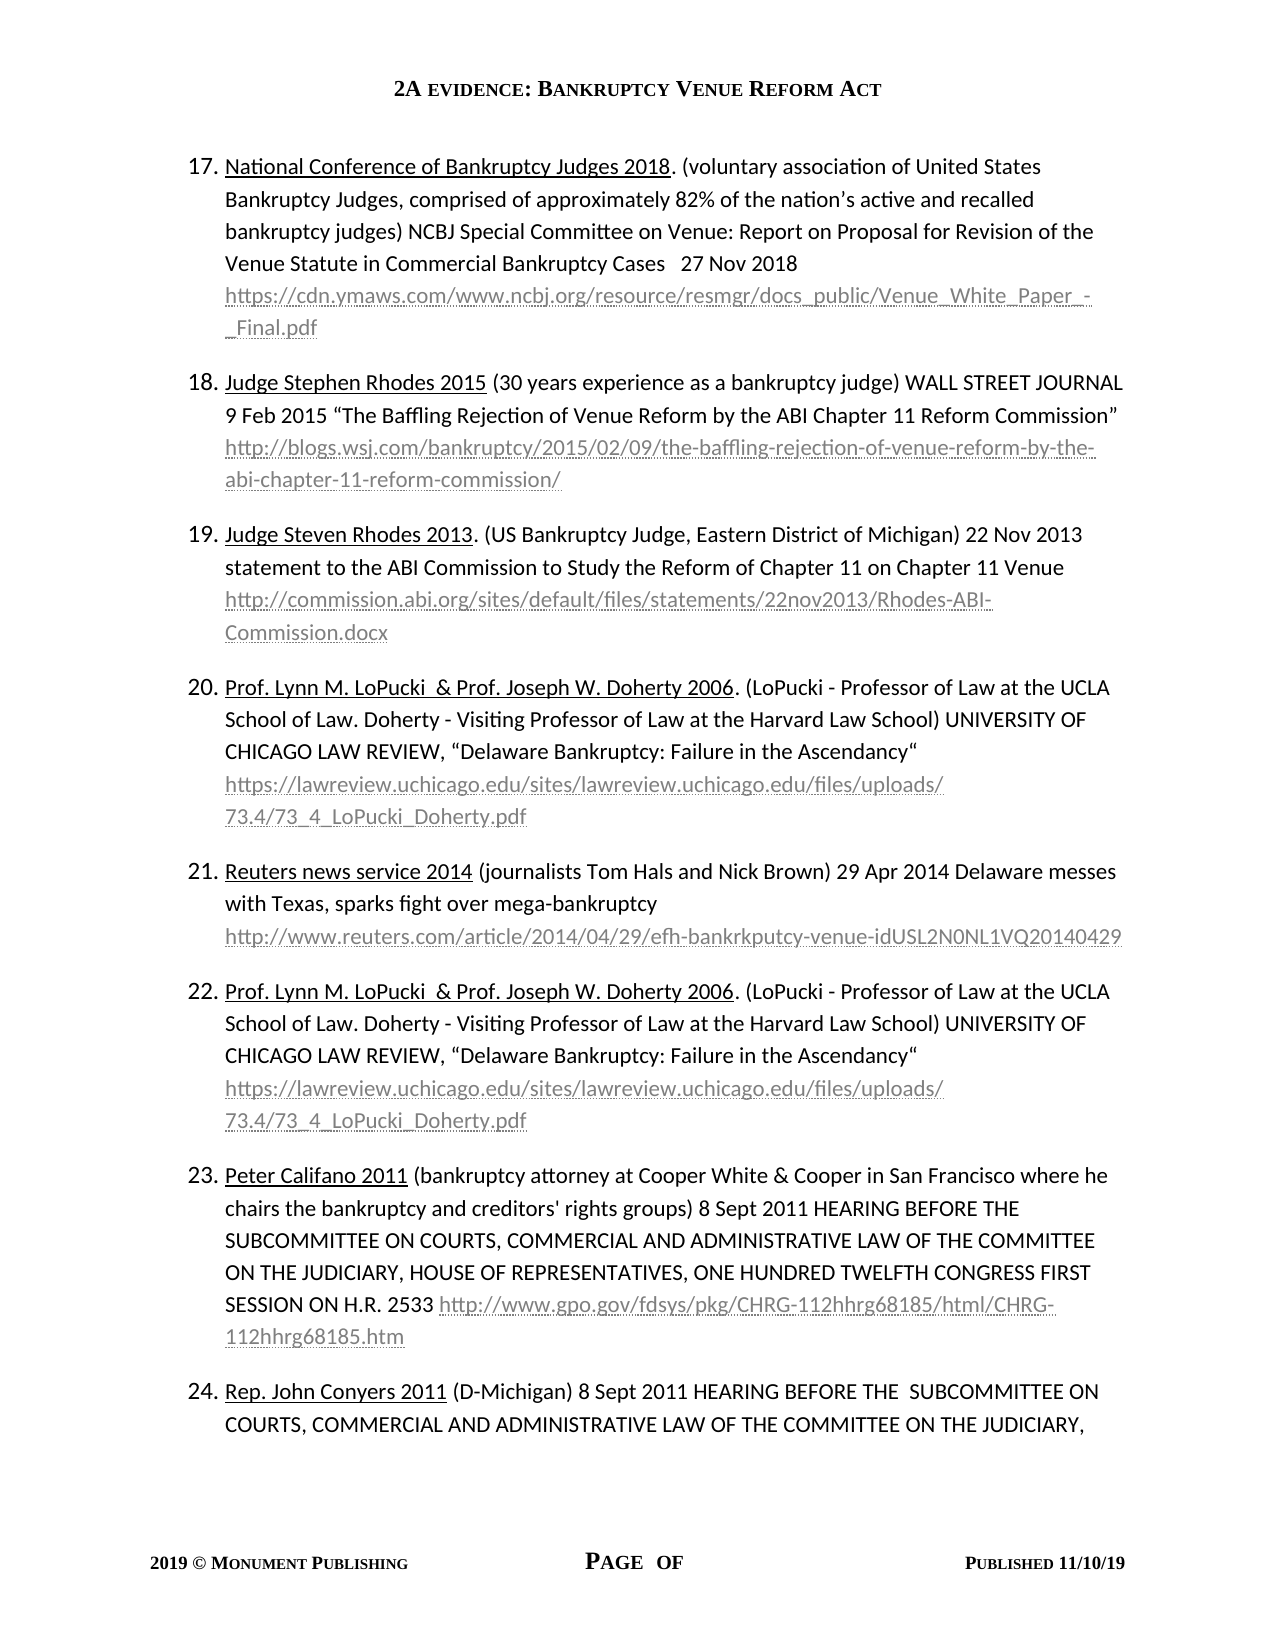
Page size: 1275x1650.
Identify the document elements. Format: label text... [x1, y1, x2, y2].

text Reuters news service 2014 (journalists Tom Hals and Nick Brown) 29 Apr 2014 Delaware messes with Texas, sparks fight over mega-bankruptcy http://www.reuters.com/article/2014/04/29/efh-bankrkputcy-venue-idUSL2N0NL1VQ20140429 [187, 855, 1125, 950]
text Judge Stephen Rhodes 2015 (30 years experience as a bankruptcy judge) WALL STREET JOURNAL 9 Feb 2015 “The Baffling Rejection of Venue Reform by the ABI Chapter 11 Reform Commission” http://blogs.wsj.com/bankruptcy/2015/02/09/the-baffling-rejection-of-venue-reform-by-the-abi-chapter-11-reform-commission/ [187, 366, 1125, 493]
text Judge Steven Rhodes 2013. (US Bankruptcy Judge, Eastern District of Michigan) 22 Nov 2013 statement to the ABI Commission to Study the Reform of Chapter 11 on Chapter 11 Venue http://commission.abi.org/sites/default/files/statements/22nov2013/Rhodes-ABI-Commission.docx [187, 518, 1125, 646]
text Prof. Lynn M. LoPucki & Prof. Joseph W. Doherty 2006. (LoPucki - Professor of Law at the UCLA School of Law. Doherty - Visiting Professor of Law at the Harvard Law School) UNIVERSITY OF CHICAGO LAW REVIEW, “Delaware Bankruptcy: Failure in the Ascendancy“ https://lawreview.uchicago.edu/sites/lawreview.uchicago.edu/files/uploads/73.4/73_4_LoPucki_Doherty.pdf [187, 975, 1125, 1134]
text Prof. Lynn M. LoPucki & Prof. Joseph W. Doherty 2006. (LoPucki - Professor of Law at the UCLA School of Law. Doherty - Visiting Professor of Law at the Harvard Law School) UNIVERSITY OF CHICAGO LAW REVIEW, “Delaware Bankruptcy: Failure in the Ascendancy“ https://lawreview.uchicago.edu/sites/lawreview.uchicago.edu/files/uploads/73.4/73_4_LoPucki_Doherty.pdf [187, 671, 1125, 830]
text National Conference of Bankruptcy Judges 2018. (voluntary association of United States Bankruptcy Judges, comprised of approximately 82% of the nation’s active and recalled bankruptcy judges) NCBJ Special Committee on Venue: Report on Proposal for Revision of the Venue Statute in Commercial Bankruptcy Cases 27 Nov 2018 https://cdn.ymaws.com/www.ncbj.org/resource/resmgr/docs_public/Venue_White_Paper_-_Final.pdf [187, 150, 1125, 341]
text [187, 1376, 1125, 1438]
